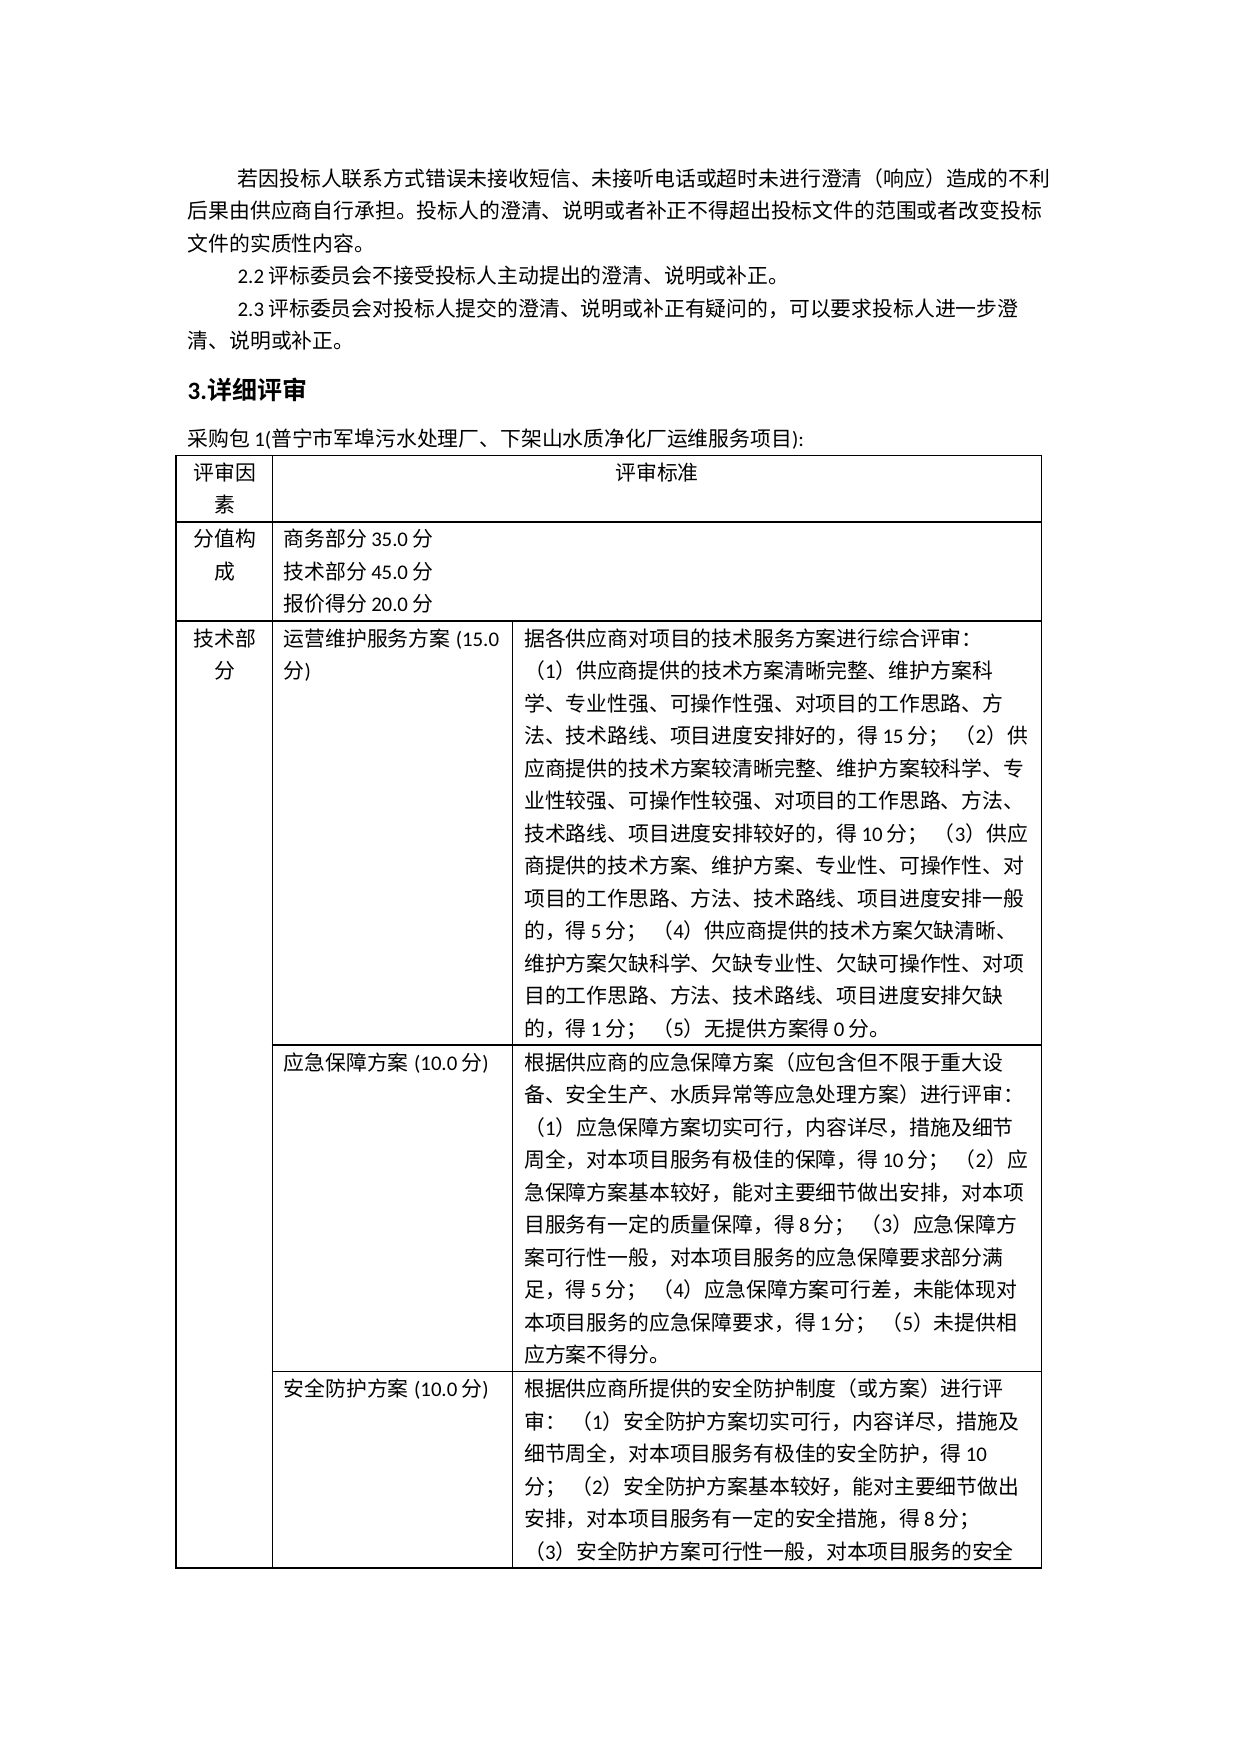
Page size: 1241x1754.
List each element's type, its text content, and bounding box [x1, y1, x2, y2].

table_cell 商务部分35.0分 技术部分45.0分 报价得分20.0分 [273, 523, 1041, 620]
table_cell 根据供应商的应急保障方案（应包含但不限于重大设备、安全生产、水质异常等应急处理方案）进行评审： （1）应急保障方案切实可行，内容详尽，措施及细节周全，对本项目服务有极佳的保障，得10分； （2）应急保障方案基本较好，能对主要细节做出安排，对本项目服务有一定的质量保障，得8分； （3）应急保障方案可行性一般，对本项目服务的应急保障要求部分满足，得5分； （4）应急保障方案可行差，未能体现对本项目服务的应急保障要求，得1分； （5）未提供相应方案不得分。 [513, 1046, 1041, 1371]
text 3.详细评审 [187, 357, 1053, 422]
table_cell 运营维护服务方案 (15.0分) [273, 622, 512, 1044]
text 2.3评标委员会对投标人提交的澄清、说明或补正有疑问的，可以要求投标人进一步澄清、说明或补正。 [187, 292, 1053, 357]
table_header 评审因素 [177, 456, 272, 521]
table_cell 据各供应商对项目的技术服务方案进行综合评审： （1）供应商提供的技术方案清晰完整、维护方案科学、专业性强、可操作性强、对项目的工作思路、方法、技术路线、项目进度安排好的，得15分； （2）供应商提供的技术方案较清晰完整、维护方案较科学、专业性较强、可操作性较强、对项目的工作思路、方法、技术路线、项目进度安排较好的，得10分； （3）供应商提供的技术方案、维护方案、专业性、可操作性、对项目的工作思路、方法、技术路线、项目进度安排一般的，得5分； （4）供应商提供的技术方案欠缺清晰、维护方案欠缺科学、欠缺专业性、欠缺可操作性、对项目的工作思路、方法、技术路线、项目进度安排欠缺的，得1分； （5）无提供方案得0分。 [513, 622, 1041, 1044]
text 若因投标人联系方式错误未接收短信、未接听电话或超时未进行澄清（响应）造成的不利后果由供应商自行承担。投标人的澄清、说明或者补正不得超出投标文件的范围或者改变投标文件的实质性内容。 [187, 162, 1053, 259]
table_header 评审标准 [273, 456, 1041, 521]
table_cell 应急保障方案 (10.0分) [273, 1046, 512, 1371]
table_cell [513, 1372, 1041, 1567]
table_cell 安全防护方案 (10.0分) [273, 1372, 512, 1567]
table_cell 分值构成 [177, 523, 272, 620]
table_cell 技术部分 [177, 622, 272, 1567]
text 采购包1(普宁市军埠污水处理厂、下架山水质净化厂运维服务项目): [187, 422, 1053, 454]
text 2.2评标委员会不接受投标人主动提出的澄清、说明或补正。 [187, 259, 1053, 292]
